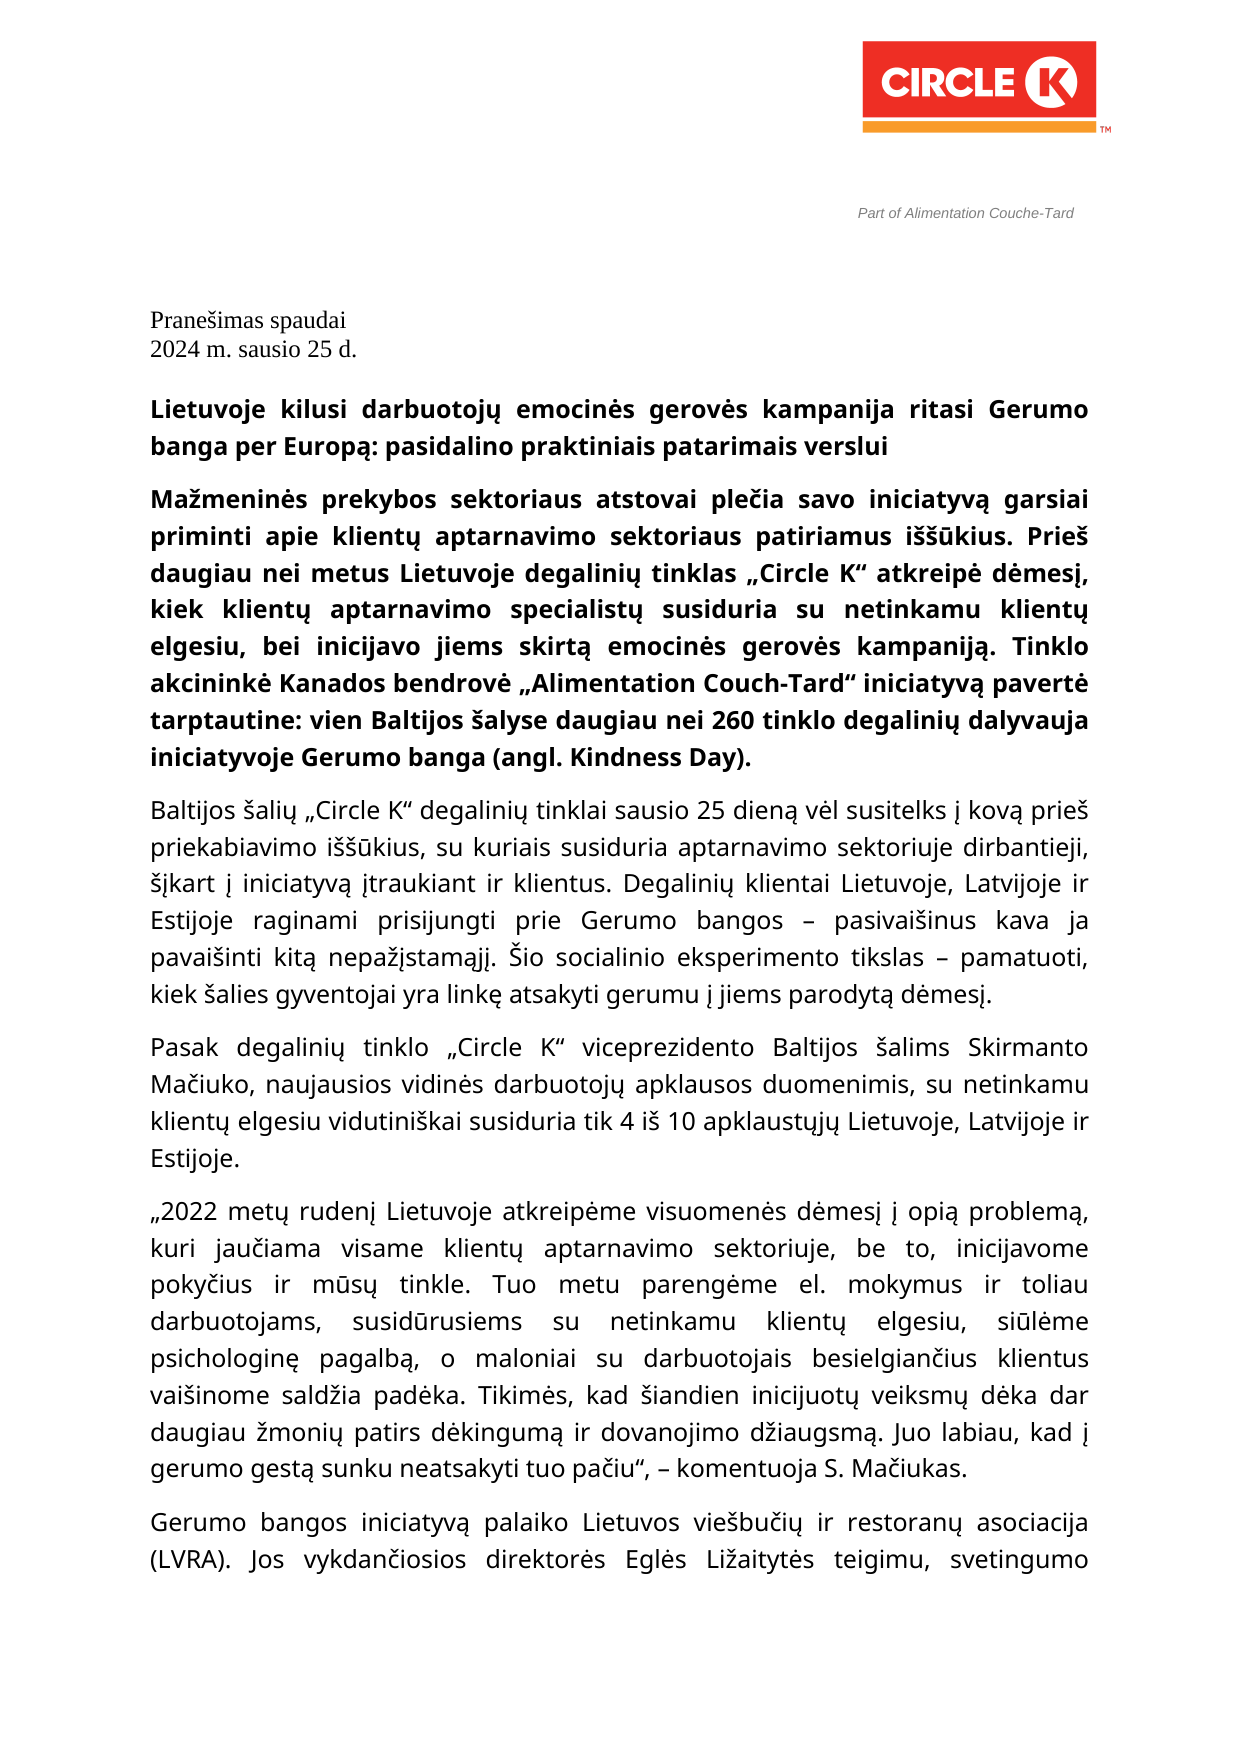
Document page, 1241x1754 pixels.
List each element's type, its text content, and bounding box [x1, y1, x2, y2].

text Mažmeninės prekybos sektoriaus atstovai plečia savo iniciatyvą garsiai priminti apie klientų aptarnavimo sektoriaus patiriamus iššūkius. Prieš daugiau nei metus Lietuvoje degalinių tinklas „Circle K“ atkreipė dėmesį, kiek klientų aptarnavimo specialistų susiduria su netinkamu klientų elgesiu, bei inicijavo jiems skirtą emocinės gerovės kampaniją. Tinklo akcininkė Kanados bendrovė „Alimentation Couch-Tard“ iniciatyvą pavertė tarptautine: vien Baltijos šalyse daugiau nei 260 tinklo degalinių dalyvauja iniciatyvoje Gerumo banga (angl. Kindness Day). [150, 482, 1090, 773]
text „2022 metų rudenį Lietuvoje atkreipėme visuomenės dėmesį į opią problemą, kuri jaučiama visame klientų aptarnavimo sektoriuje, be to, inicijavome pokyčius ir mūsų tinkle. Tuo metu parengėme el. mokymus ir toliau darbuotojams, susidūrusiems su netinkamu klientų elgesiu, siūlėme psichologinę pagalbą, o maloniai su darbuotojais besielgiančius klientus vaišinome saldžia padėka. Tikimės, kad šiandien inicijuotų veiksmų dėka dar daugiau žmonių patirs dėkingumą ir dovanojimo džiaugsmą. Juo labiau, kad į gerumo gestą sunku neatsakyti tuo pačiu“, – komentuoja S. Mačiukas. [150, 1194, 1090, 1485]
text 2024 m. sausio 25 d. [150, 334, 1090, 363]
text Pasak degalinių tinklo „Circle K“ viceprezidento Baltijos šalims Skirmanto Mačiuko, naujausios vidinės darbuotojų apklausos duomenimis, su netinkamu klientų elgesiu vidutiniškai susiduria tik 4 iš 10 apklaustųjų Lietuvoje, Latvijoje ir Estijoje. [150, 1030, 1090, 1174]
picture [861, 40, 1111, 134]
text Pranešimas spaudai [150, 305, 1090, 334]
text Lietuvoje kilusi darbuotojų emocinės gerovės kampanija ritasi Gerumo banga per Europą: pasidalino praktiniais patarimais verslui [150, 392, 1090, 462]
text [150, 1504, 1090, 1575]
text Baltijos šalių „Circle K“ degalinių tinklai sausio 25 dieną vėl susitelks į kovą prieš priekabiavimo iššūkius, su kuriais susiduria aptarnavimo sektoriuje dirbantieji, šįkart į iniciatyvą įtraukiant ir klientus. Degalinių klientai Lietuvoje, Latvijoje ir Estijoje raginami prisijungti prie Gerumo bangos – pasivaišinus kava ja pavaišinti kitą nepažįstamąjį. Šio socialinio eksperimento tikslas – pamatuoti, kiek šalies gyventojai yra linkę atsakyti gerumu į jiems parodytą dėmesį. [150, 793, 1090, 1011]
